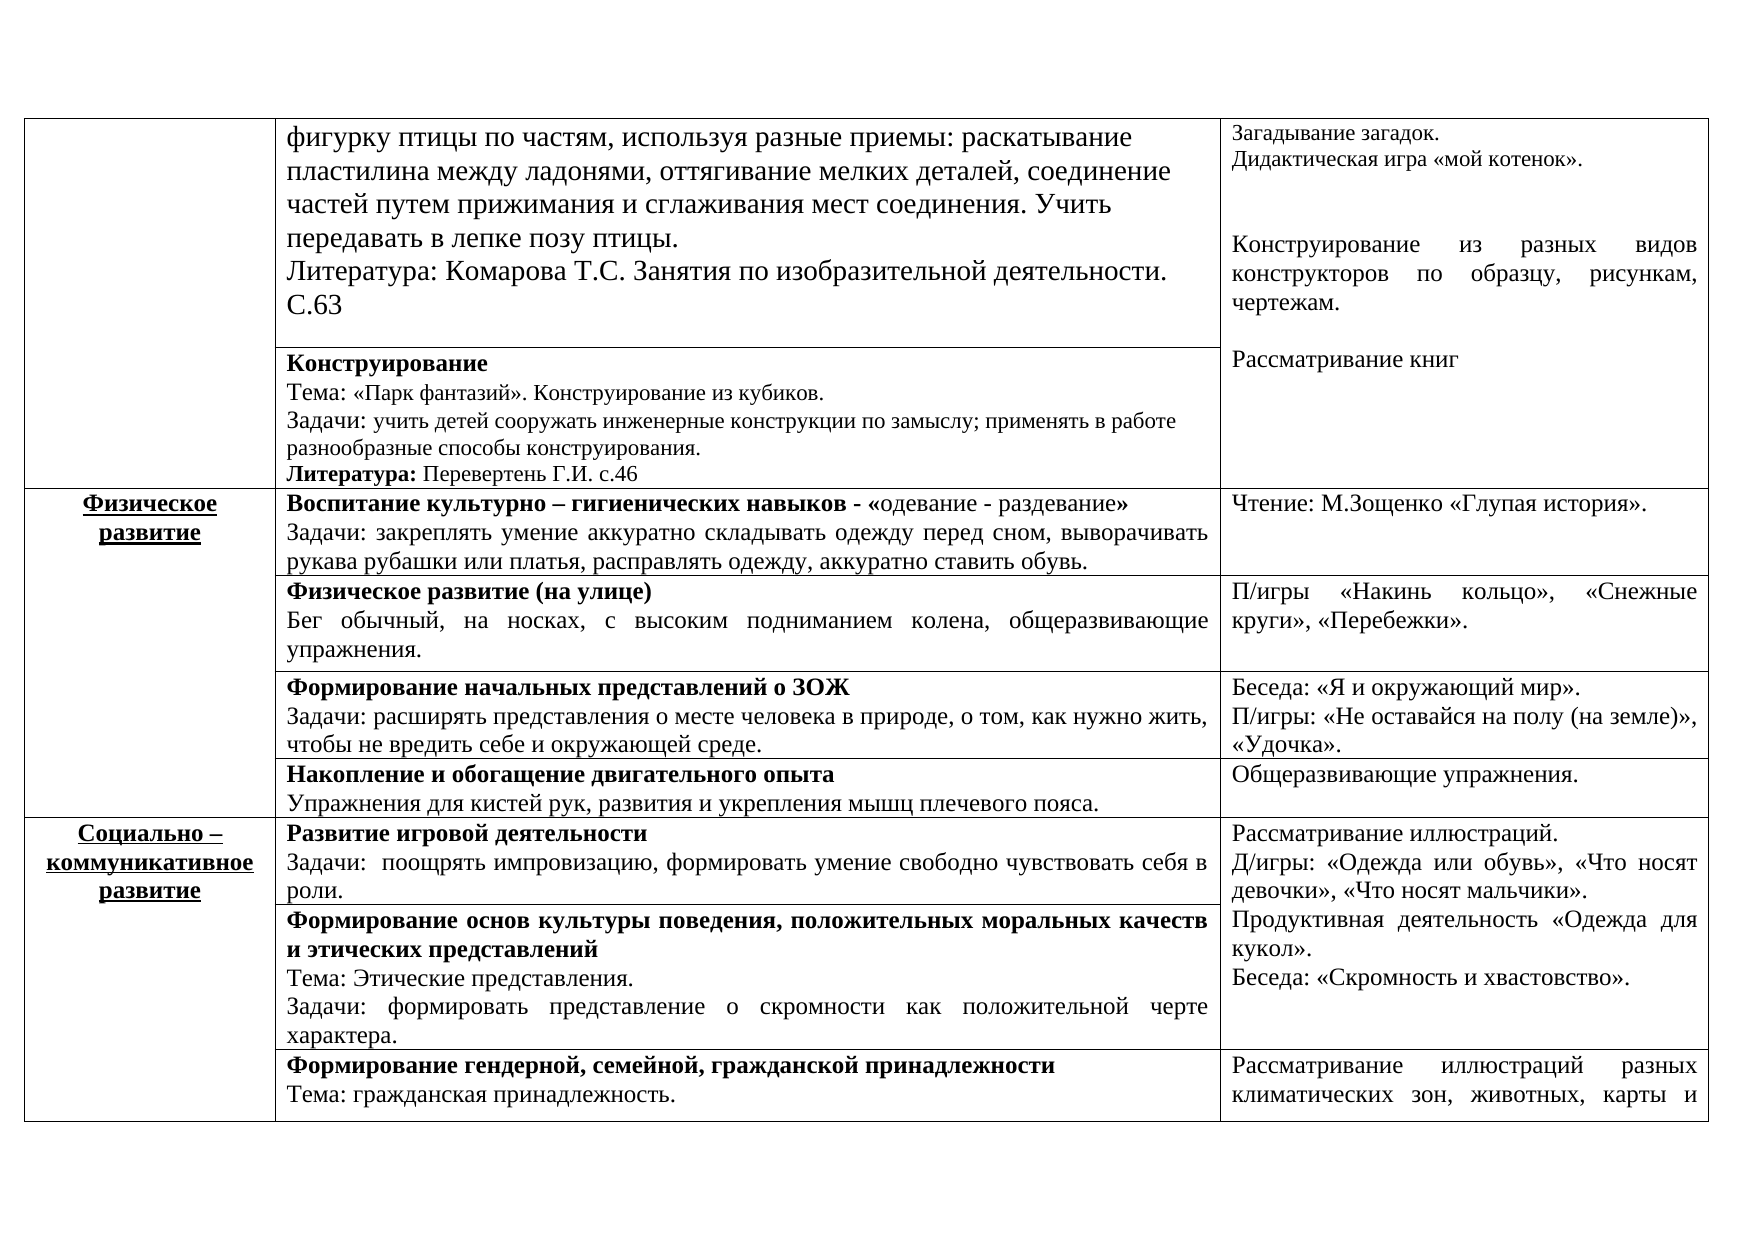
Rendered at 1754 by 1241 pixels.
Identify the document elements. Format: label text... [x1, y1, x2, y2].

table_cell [276, 1050, 1220, 1121]
table_cell Воспитание культурно – гигиенических навыков - «одевание - раздевание» Задачи: закреплять умение аккуратно складывать одежду перед сном, выворачивать рукава рубашки или платья, расправлять одежду, аккуратно ставить обувь. [276, 489, 1220, 575]
table_cell Рассматривание иллюстраций. Д/игры: «Одежда или обувь», «Что носят девочки», «Что носят мальчики». Продуктивная деятельность «Одежда для кукол». Беседа: «Скромность и хвастовство». [1221, 818, 1708, 1049]
table_cell Физическое развитие (на улице) Бег обычный, на носках, с высоким подниманием колена, общеразвивающие упражнения. [276, 576, 1220, 671]
table_cell Беседа: «Я и окружающий мир». П/игры: «Не оставайся на полу (на земле)», «Удочка». [1221, 672, 1708, 758]
table_cell Физическое развитие [25, 489, 275, 817]
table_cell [276, 119, 1220, 347]
table_cell Общеразвивающие упражнения. [1221, 759, 1708, 817]
table_cell Конструирование Тема: «Парк фантазий». Конструирование из кубиков. Задачи: учить детей сооружать инженерные конструкции по замыслу; применять в работе разнообразные способы конструирования. Литература: Перевертень Г.И. с.46 [276, 348, 1220, 487]
table_cell П/игры «Накинь кольцо», «Снежные круги», «Перебежки». [1221, 576, 1708, 671]
table_cell Развитие игровой деятельности Задачи: поощрять импровизацию, формировать умение свободно чувствовать себя в роли. [276, 818, 1220, 904]
table_cell Формирование основ культуры поведения, положительных моральных качеств и этических представлений Тема: Этические представления. Задачи: формировать представление о скромности как положительной черте характера. [276, 905, 1220, 1049]
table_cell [1221, 119, 1708, 487]
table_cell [25, 119, 275, 487]
table_cell Накопление и обогащение двигательного опыта Упражнения для кистей рук, развития и укрепления мышц плечевого пояса. [276, 759, 1220, 817]
table_cell Формирование начальных представлений о ЗОЖ Задачи: расширять представления о месте человека в природе, о том, как нужно жить, чтобы не вредить себе и окружающей среде. [276, 672, 1220, 758]
table_cell Чтение: М.Зощенко «Глупая история». [1221, 489, 1708, 575]
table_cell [1221, 1050, 1708, 1121]
table_cell Социально – коммуникативное развитие [25, 818, 275, 1121]
